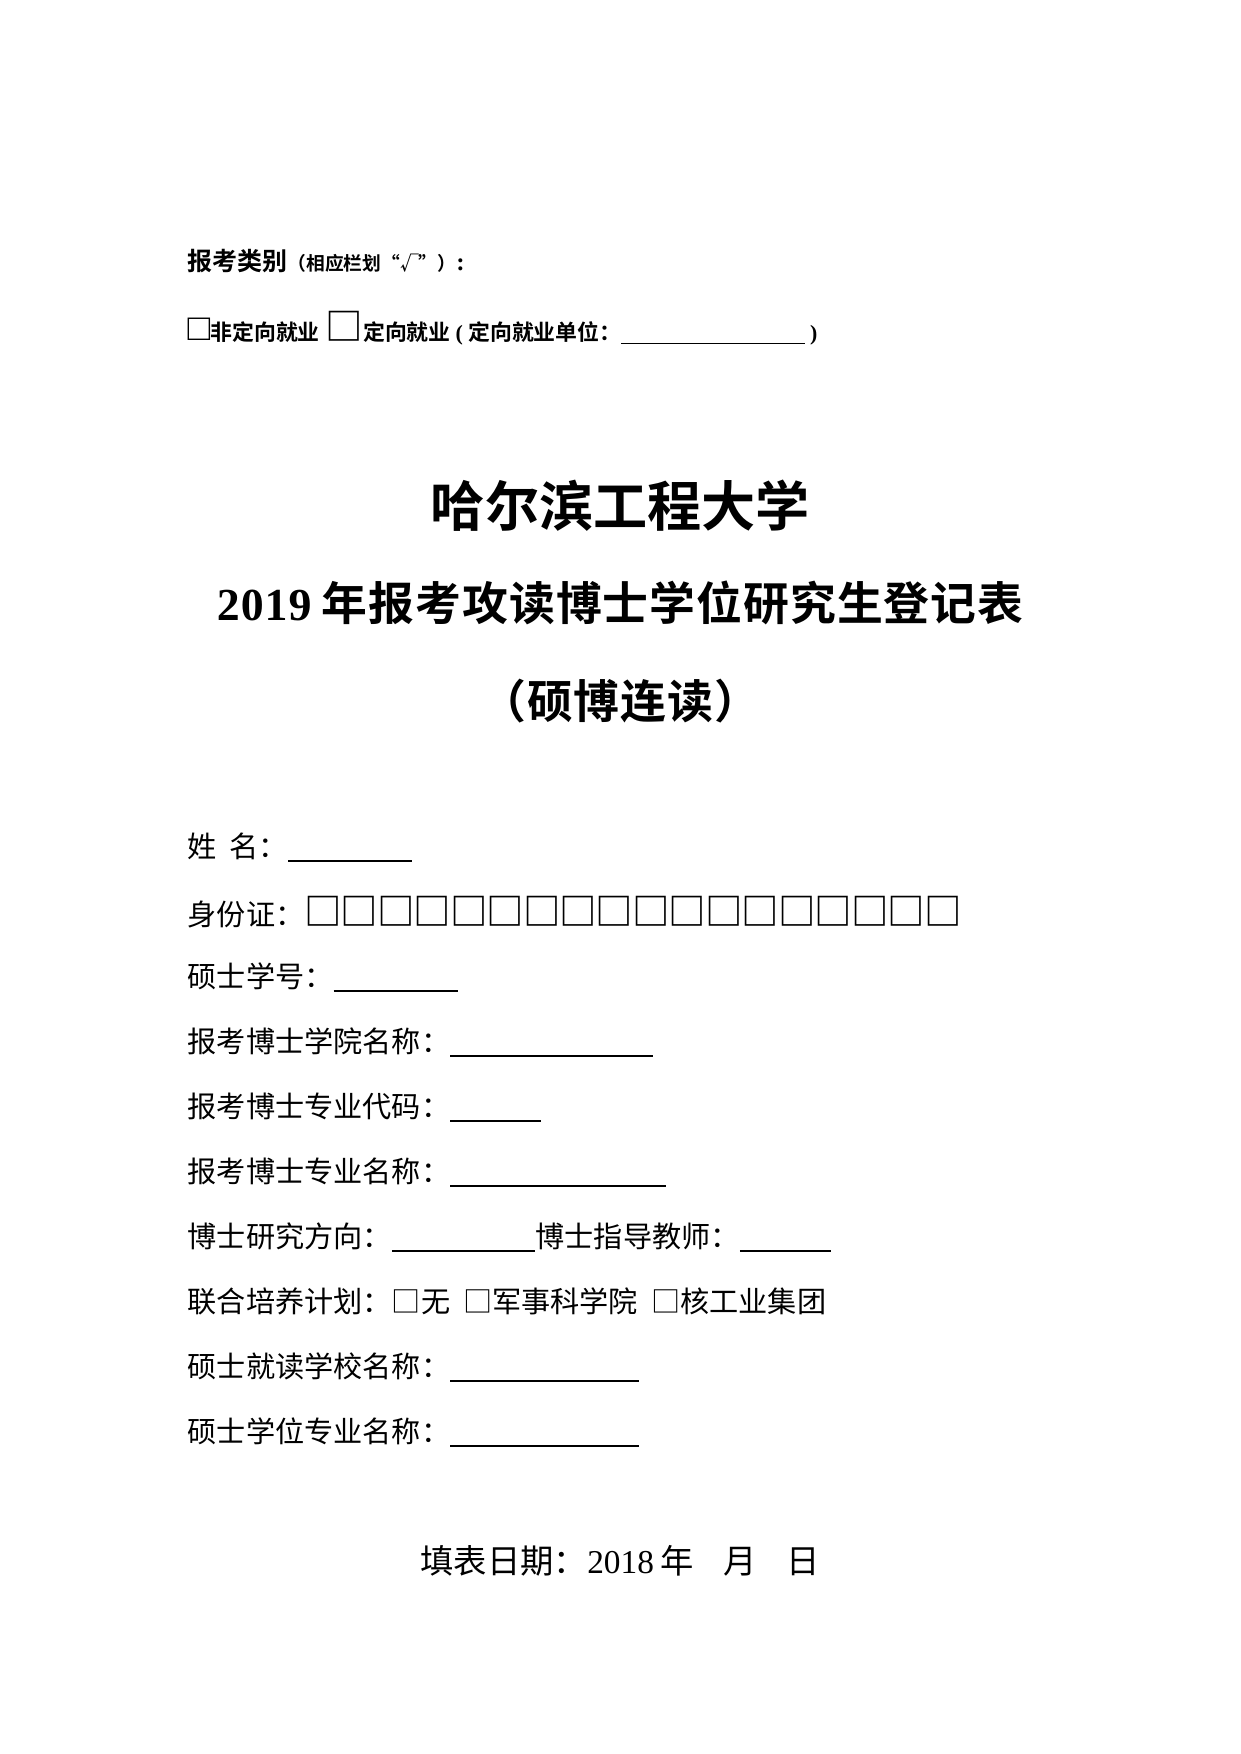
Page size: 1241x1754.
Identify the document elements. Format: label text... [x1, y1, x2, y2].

text 身份证：□□□□□□□□□□□□□□□□□□ [187, 877, 1053, 942]
text 报考博士专业名称： [187, 1137, 1053, 1202]
text 姓 名： [187, 812, 1053, 877]
text 报考博士学院名称： [187, 1007, 1053, 1072]
text □非定向就业 □定向就业 ( 定向就业单位： ) [187, 292, 1053, 357]
text 博士研究方向： 博士指导教师： [187, 1202, 1053, 1267]
text 哈尔滨工程大学 [187, 454, 1053, 552]
text 硕士就读学校名称： [187, 1332, 1053, 1397]
text 报考类别（相应栏划“√”）: [187, 227, 1053, 292]
text 硕士学位专业名称： [187, 1397, 1053, 1462]
text 联合培养计划：□无 □军事科学院 □核工业集团 [187, 1267, 1053, 1332]
text 报考博士专业代码： [187, 1072, 1053, 1137]
text 2019年报考攻读博士学位研究生登记表 [187, 552, 1053, 649]
text 填表日期：2018年 月 日 [187, 1527, 1053, 1592]
text （硕博连读） [187, 649, 1053, 747]
text 硕士学号： [187, 942, 1053, 1007]
